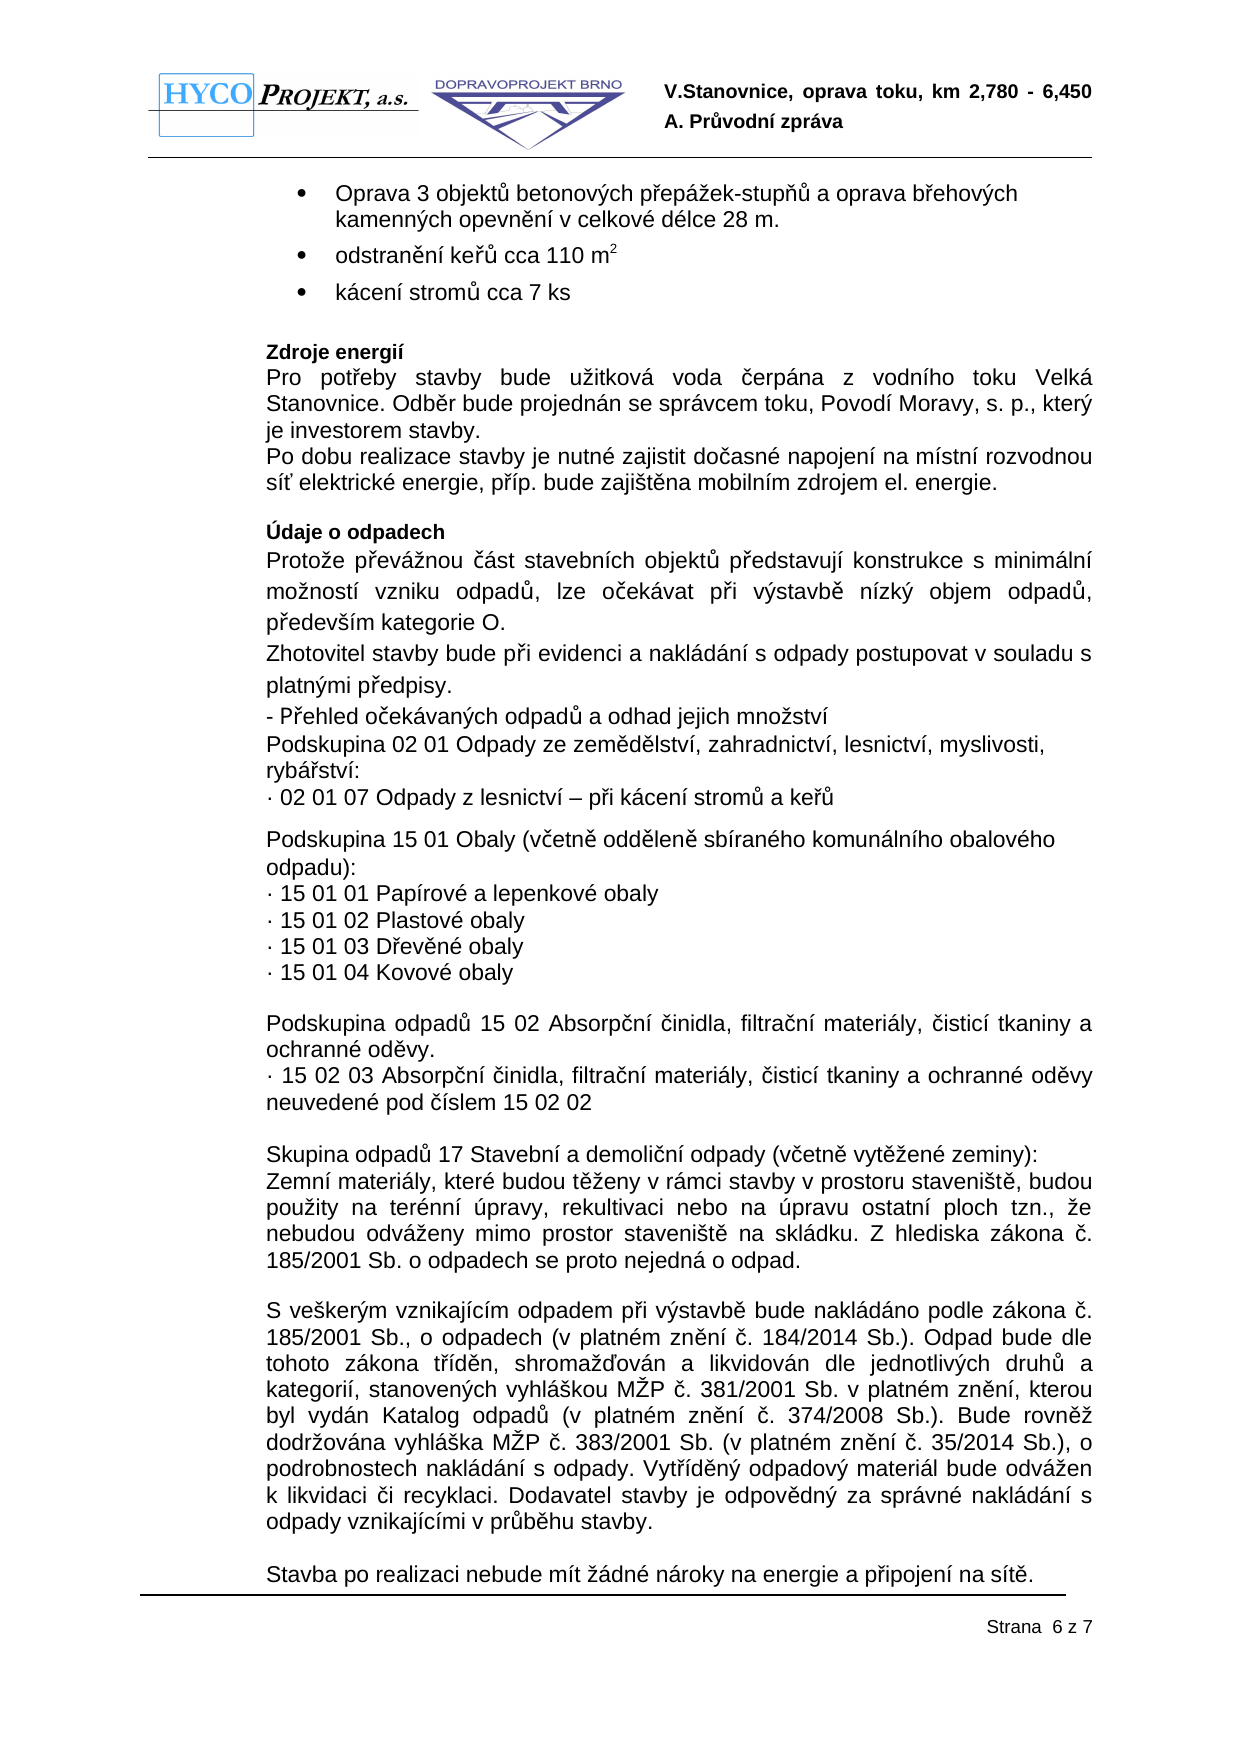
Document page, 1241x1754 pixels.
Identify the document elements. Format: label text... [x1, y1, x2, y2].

text - Přehled očekávaných odpadů a odhad jejich množství [266, 700, 1092, 731]
text Podskupina odpadů 15 02 Absorpční činidla, filtrační materiály, čisticí tkaniny a ochranné oděvy. [266, 1009, 1092, 1062]
text · 15 01 03 Dřevěné obaly [266, 933, 1092, 959]
text Protože převážnou část stavebních objektů představují konstrukce s minimální možností vzniku odpadů, lze očekávat při výstavbě nízký objem odpadů, především kategorie O. [266, 543, 1092, 637]
picture [148, 73, 419, 137]
text · 02 01 07 Odpady z lesnictví – při kácení stromů a keřů [266, 784, 1092, 810]
text Podskupina 02 01 Odpady ze zemědělství, zahradnictví, lesnictví, myslivosti, rybářství: [266, 731, 1092, 784]
text Pro potřeby stavby bude užitková voda čerpána z vodního toku Velká Stanovnice. Odběr bude projednán se správcem toku, Povodí Moravy, s. p., který je investorem stavby. [266, 364, 1092, 443]
text Zhotovitel stavby bude při evidenci a nakládání s odpady postupovat v souladu s platnými předpisy. [266, 637, 1092, 700]
list odstranění keřů cca 110 m2 [298, 238, 1092, 270]
text · 15 02 03 Absorpční činidla, filtrační materiály, čisticí tkaniny a ochranné oděvy neuvedené pod číslem 15 02 02 [266, 1062, 1092, 1115]
text S veškerým vznikajícím odpadem při výstavbě bude nakládáno podle zákona č. 185/2001 Sb., o odpadech (v platném znění č. 184/2014 Sb.). Odpad bude dle tohoto zákona tříděn, shromažďován a likvidován dle jednotlivých druhů a kategorií, stanovených vyhláškou MŽP č. 381/2001 Sb. v platném znění, kterou byl vydán Katalog odpadů (v platném znění č. 374/2008 Sb.). Bude rovněž dodržována vyhláška MŽP č. 383/2001 Sb. (v platném znění č. 35/2014 Sb.), o podrobnostech nakládání s odpady. Vytříděný odpadový materiál bude odvážen k likvidaci či recyklaci. Dodavatel stavby je odpovědný za správné nakládání s odpady vznikajícími v průběhu stavby. [266, 1297, 1092, 1534]
list Oprava 3 objektů betonových přepážek-stupňů a oprava břehových kamenných opevnění v celkové délce 28 m. [298, 179, 1092, 232]
text Údaje o odpadech [266, 519, 1092, 543]
text Zdroje energií [266, 340, 1092, 364]
text Stavba po realizaci nebude mít žádné nároky na energie a připojení na sítě. [266, 1561, 1092, 1587]
text Po dobu realizace stavby je nutné zajistit dočasné napojení na místní rozvodnou síť elektrické energie, příp. bude zajištěna mobilním zdrojem el. energie. [266, 443, 1092, 496]
text Podskupina 15 01 Obaly (včetně odděleně sbíraného komunálního obalového odpadu): [266, 823, 1092, 880]
text Skupina odpadů 17 Stavební a demoliční odpady (včetně vytěžené zeminy): [266, 1141, 1092, 1168]
picture [429, 65, 630, 157]
text · 15 01 01 Papírové a lepenkové obaly [266, 880, 1092, 907]
list kácení stromů cca 7 ks [298, 276, 1092, 307]
text · 15 01 04 Kovové obaly [266, 959, 1092, 986]
text Zemní materiály, které budou těženy v rámci stavby v prostoru staveniště, budou použity na terénní úpravy, rekultivaci nebo na úpravu ostatní ploch tzn., že nebudou odváženy mimo prostor staveniště na skládku. Z hlediska zákona č. 185/2001 Sb. o odpadech se proto nejedná o odpad. [266, 1168, 1092, 1273]
text · 15 01 02 Plastové obaly [266, 907, 1092, 933]
